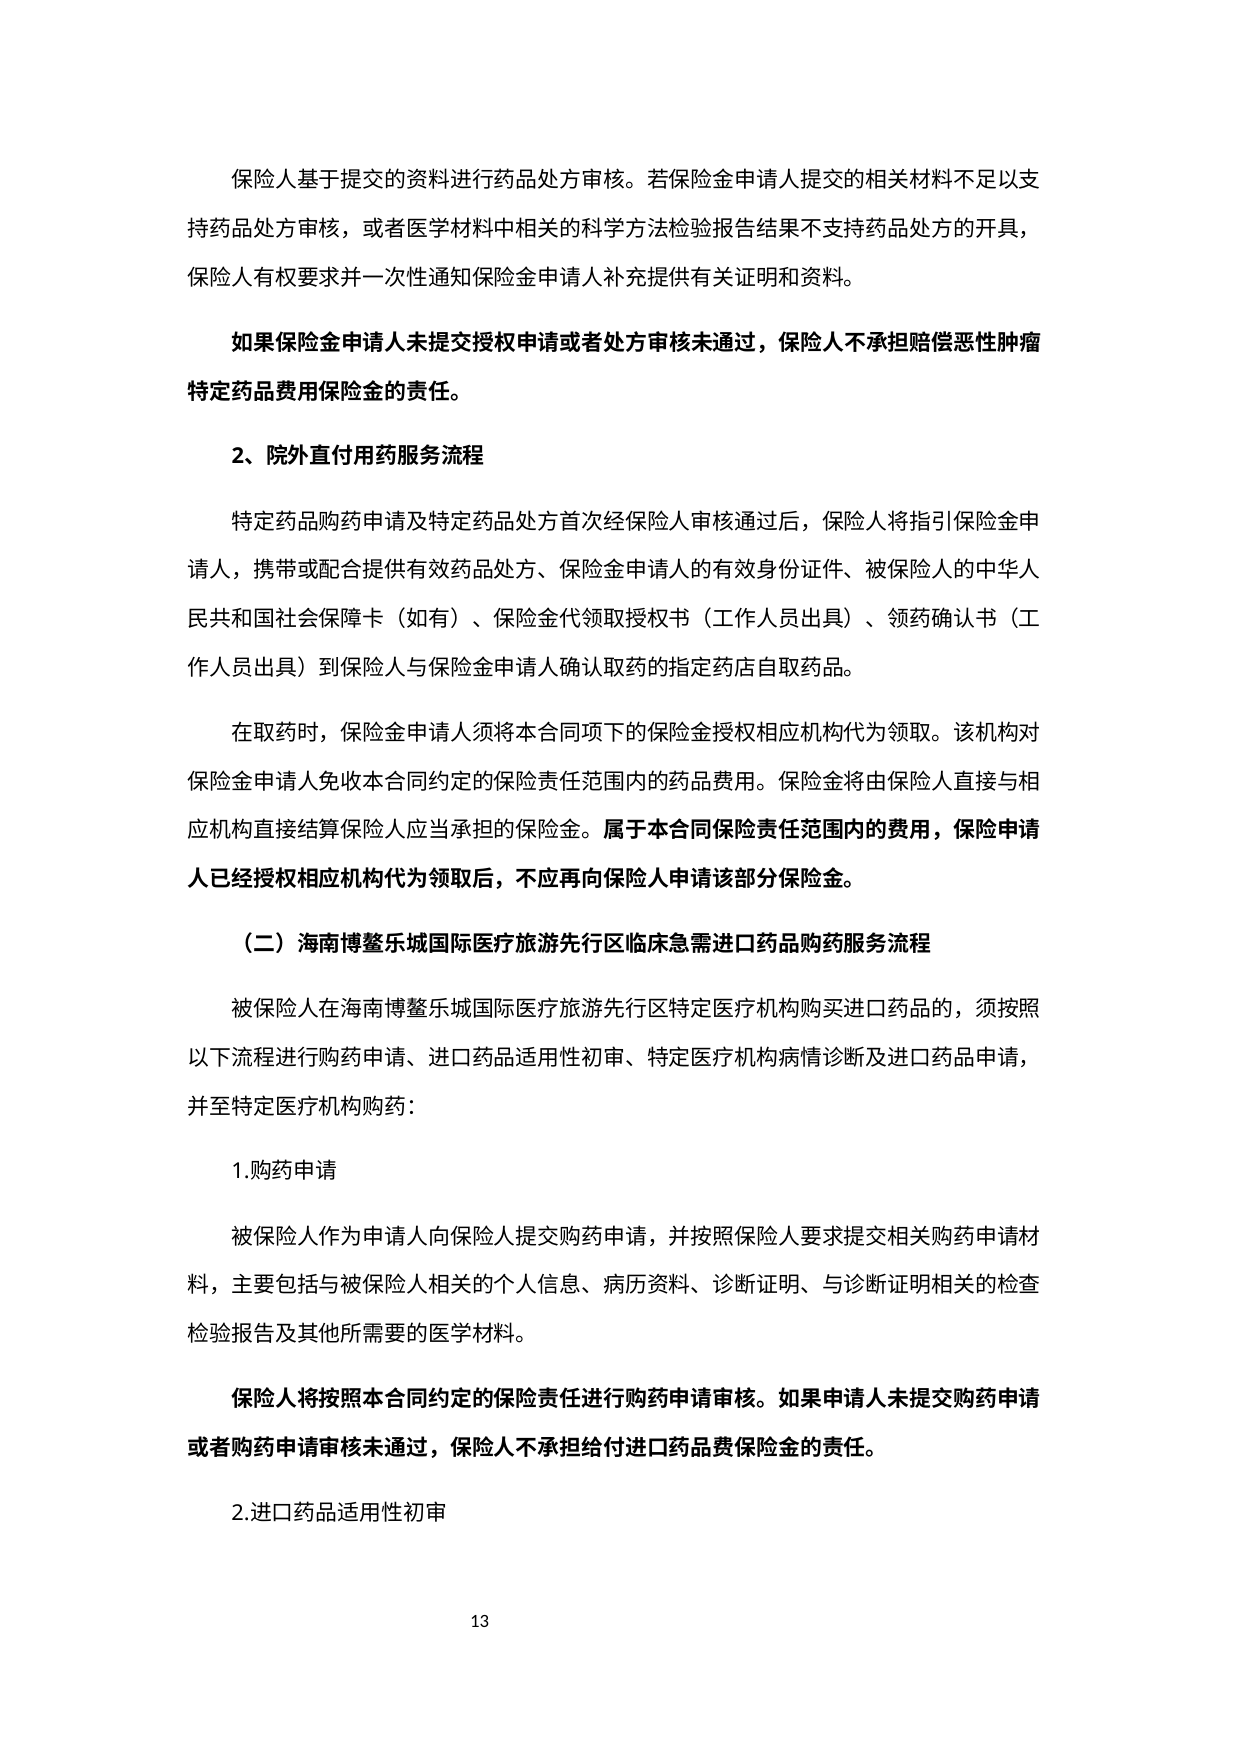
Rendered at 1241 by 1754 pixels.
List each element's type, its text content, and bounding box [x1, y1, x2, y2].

text （二）海南博鳌乐城国际医疗旅游先行区临床急需进口药品购药服务流程 [187, 926, 1053, 958]
text 1.购药申请 [187, 1153, 1053, 1186]
text 如果保险金申请人未提交授权申请或者处方审核未通过，保险人不承担赔偿恶性肿瘤特定药品费用保险金的责任。 [187, 324, 1053, 406]
text 特定药品购药申请及特定药品处方首次经保险人审核通过后，保险人将指引保险金申请人，携带或配合提供有效药品处方、保险金申请人的有效身份证件、被保险人的中华人民共和国社会保障卡（如有）、保险金代领取授权书（工作人员出具）、领药确认书（工作人员出具）到保险人与保险金申请人确认取药的指定药店自取药品。 [187, 503, 1053, 682]
text 保险人将按照本合同约定的保险责任进行购药申请审核。如果申请人未提交购药申请或者购药申请审核未通过，保险人不承担给付进口药品费保险金的责任。 [187, 1381, 1053, 1462]
text 被保险人在海南博鳌乐城国际医疗旅游先行区特定医疗机构购买进口药品的，须按照以下流程进行购药申请、进口药品适用性初审、特定医疗机构病情诊断及进口药品申请，并至特定医疗机构购药： [187, 991, 1053, 1121]
text 2.进口药品适用性初审 [187, 1494, 1053, 1527]
text 保险人基于提交的资料进行药品处方审核。若保险金申请人提交的相关材料不足以支持药品处方审核，或者医学材料中相关的科学方法检验报告结果不支持药品处方的开具，保险人有权要求并一次性通知保险金申请人补充提供有关证明和资料。 [187, 162, 1053, 292]
text 被保险人作为申请人向保险人提交购药申请，并按照保险人要求提交相关购药申请材料，主要包括与被保险人相关的个人信息、病历资料、诊断证明、与诊断证明相关的检查检验报告及其他所需要的医学材料。 [187, 1218, 1053, 1348]
text 2、院外直付用药服务流程 [187, 438, 1053, 471]
text 在取药时，保险金申请人须将本合同项下的保险金授权相应机构代为领取。该机构对保险金申请人免收本合同约定的保险责任范围内的药品费用。保险金将由保险人直接与相应机构直接结算保险人应当承担的保险金。属于本合同保险责任范围内的费用，保险申请人已经授权相应机构代为领取后，不应再向保险人申请该部分保险金。 [187, 714, 1053, 893]
